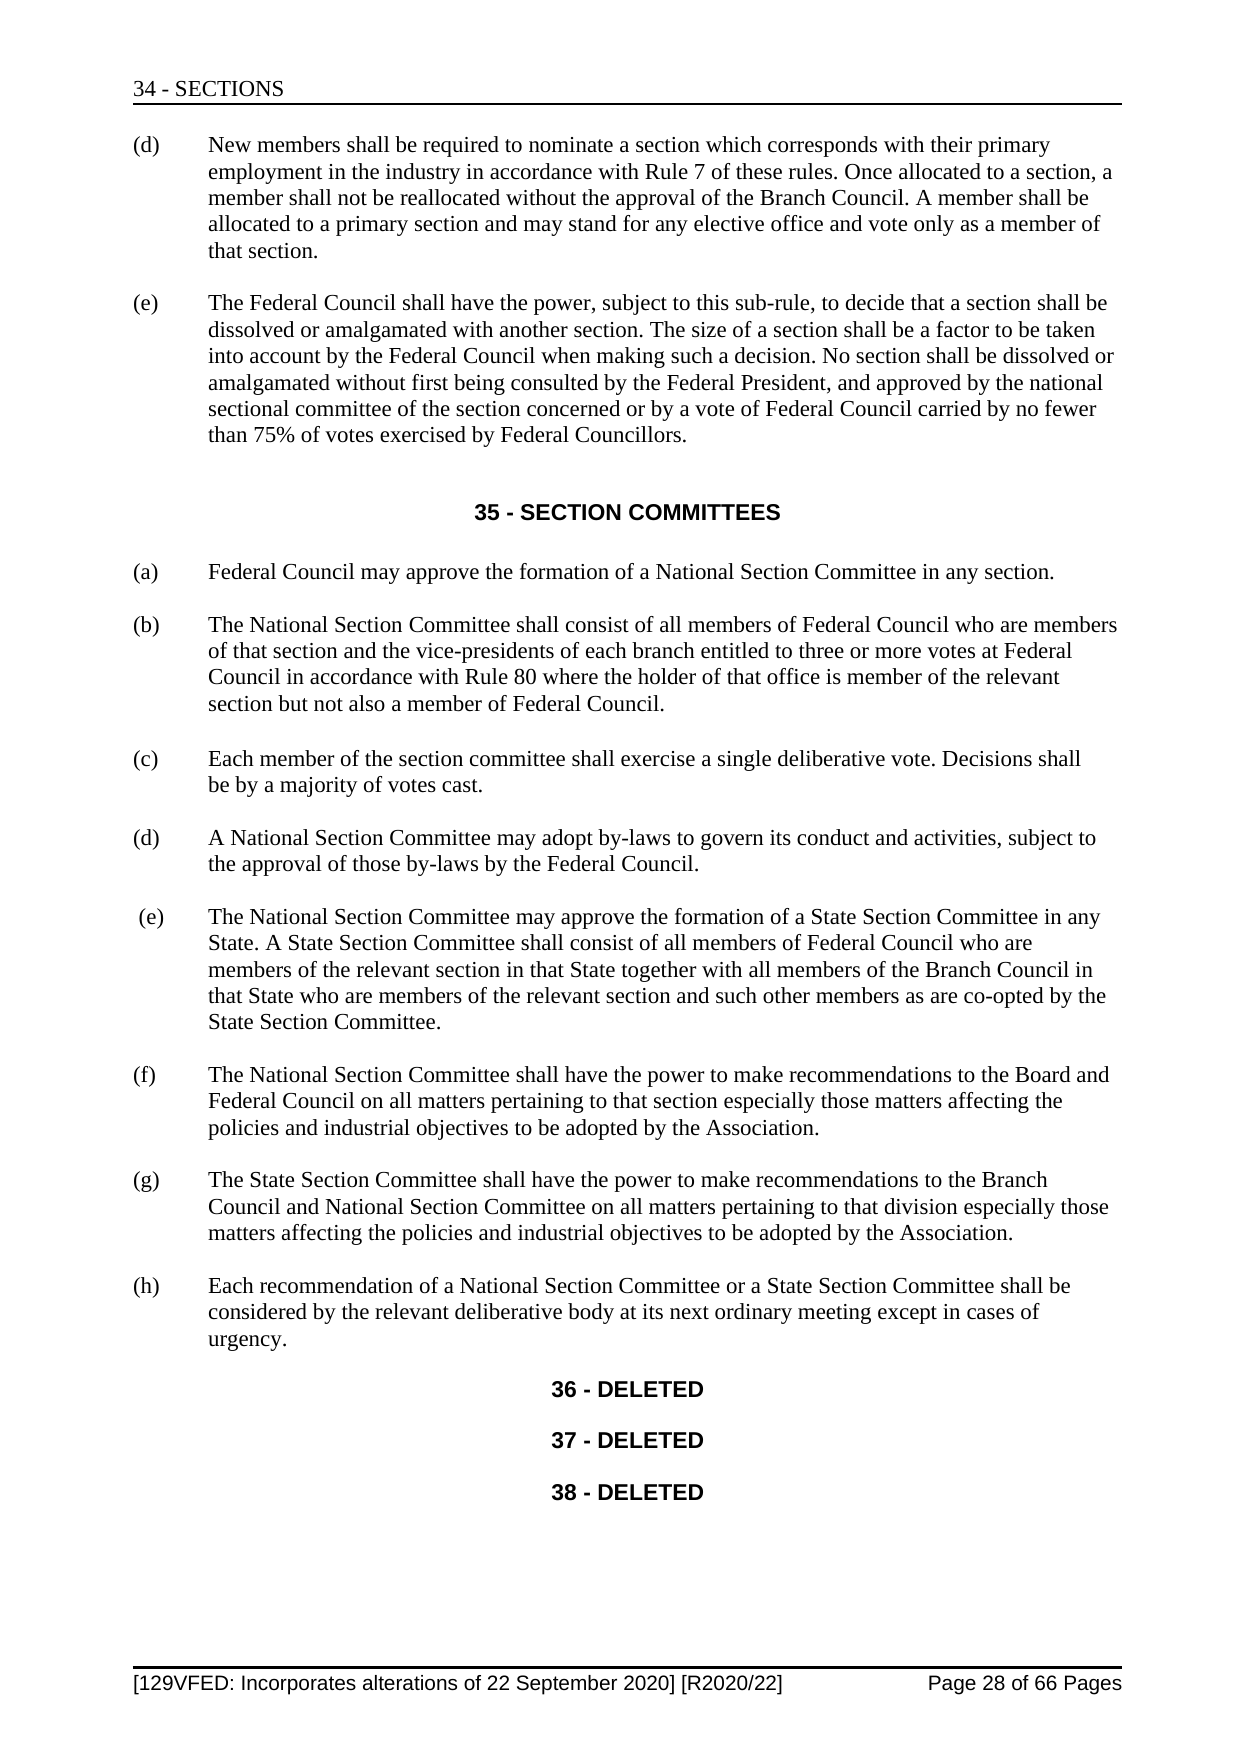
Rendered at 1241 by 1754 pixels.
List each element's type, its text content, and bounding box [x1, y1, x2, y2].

subtitle 35 - SECTION COMMITTEES [133, 499, 1122, 525]
text be by a majority of votes cast. [133, 771, 1122, 797]
text (e) The Federal Council shall have the power, subject to this sub-rule, to decide that a section shall be dissolved or amalgamated with another section. The size of a section shall be a factor to be taken into account by the Federal Council when making such a decision. No section shall be dissolved or amalgamated without first being consulted by the Federal President, and approved by the national sectional committee of the section concerned or by a vote of Federal Council carried by no fewer than 75% of votes exercised by Federal Councillors. [133, 289, 1122, 448]
text (e) The National Section Committee may approve the formation of a State Section Committee in any State. A State Section Committee shall consist of all members of Federal Council who are members of the relevant section in that State together with all members of the Branch Council in that State who are members of the relevant section and such other members as are co-opted by the State Section Committee. [133, 903, 1122, 1035]
text (h) Each recommendation of a National Section Committee or a State Section Committee shall be considered by the relevant deliberative body at its next ordinary meeting except in cases of urgency. [133, 1272, 1122, 1351]
subtitle 38 - DELETED [133, 1479, 1122, 1505]
text (g) The State Section Committee shall have the power to make recommendations to the Branch Council and National Section Committee on all matters pertaining to that division especially those matters affecting the policies and industrial objectives to be adopted by the Association. [133, 1166, 1122, 1246]
text (d) A National Section Committee may adopt by-laws to govern its conduct and activities, subject to the approval of those by-laws by the Federal Council. [133, 824, 1122, 877]
text (f) The National Section Committee shall have the power to make recommendations to the Board and Federal Council on all matters pertaining to that section especially those matters affecting the policies and industrial objectives to be adopted by the Association. [133, 1061, 1122, 1140]
subtitle 36 - DELETED [133, 1376, 1122, 1402]
text (c) Each member of the section committee shall exercise a single deliberative vote. Decisions shall [133, 745, 1122, 771]
text (b) The National Section Committee shall consist of all members of Federal Council who are members of that section and the vice-presidents of each branch entitled to three or more votes at Federal Council in accordance with Rule 80 where the holder of that office is member of the relevant section but not also a member of Federal Council. [133, 611, 1122, 716]
text (a) Federal Council may approve the formation of a National Section Committee in any section. [133, 558, 1122, 584]
text (d) New members shall be required to nominate a section which corresponds with their primary employment in the industry in accordance with Rule 7 of these rules. Once allocated to a section, a member shall not be reallocated without the approval of the Branch Council. A member shall be allocated to a primary section and may stand for any elective office and vote only as a member of that section. [133, 131, 1122, 263]
subtitle 37 - DELETED [133, 1427, 1122, 1454]
